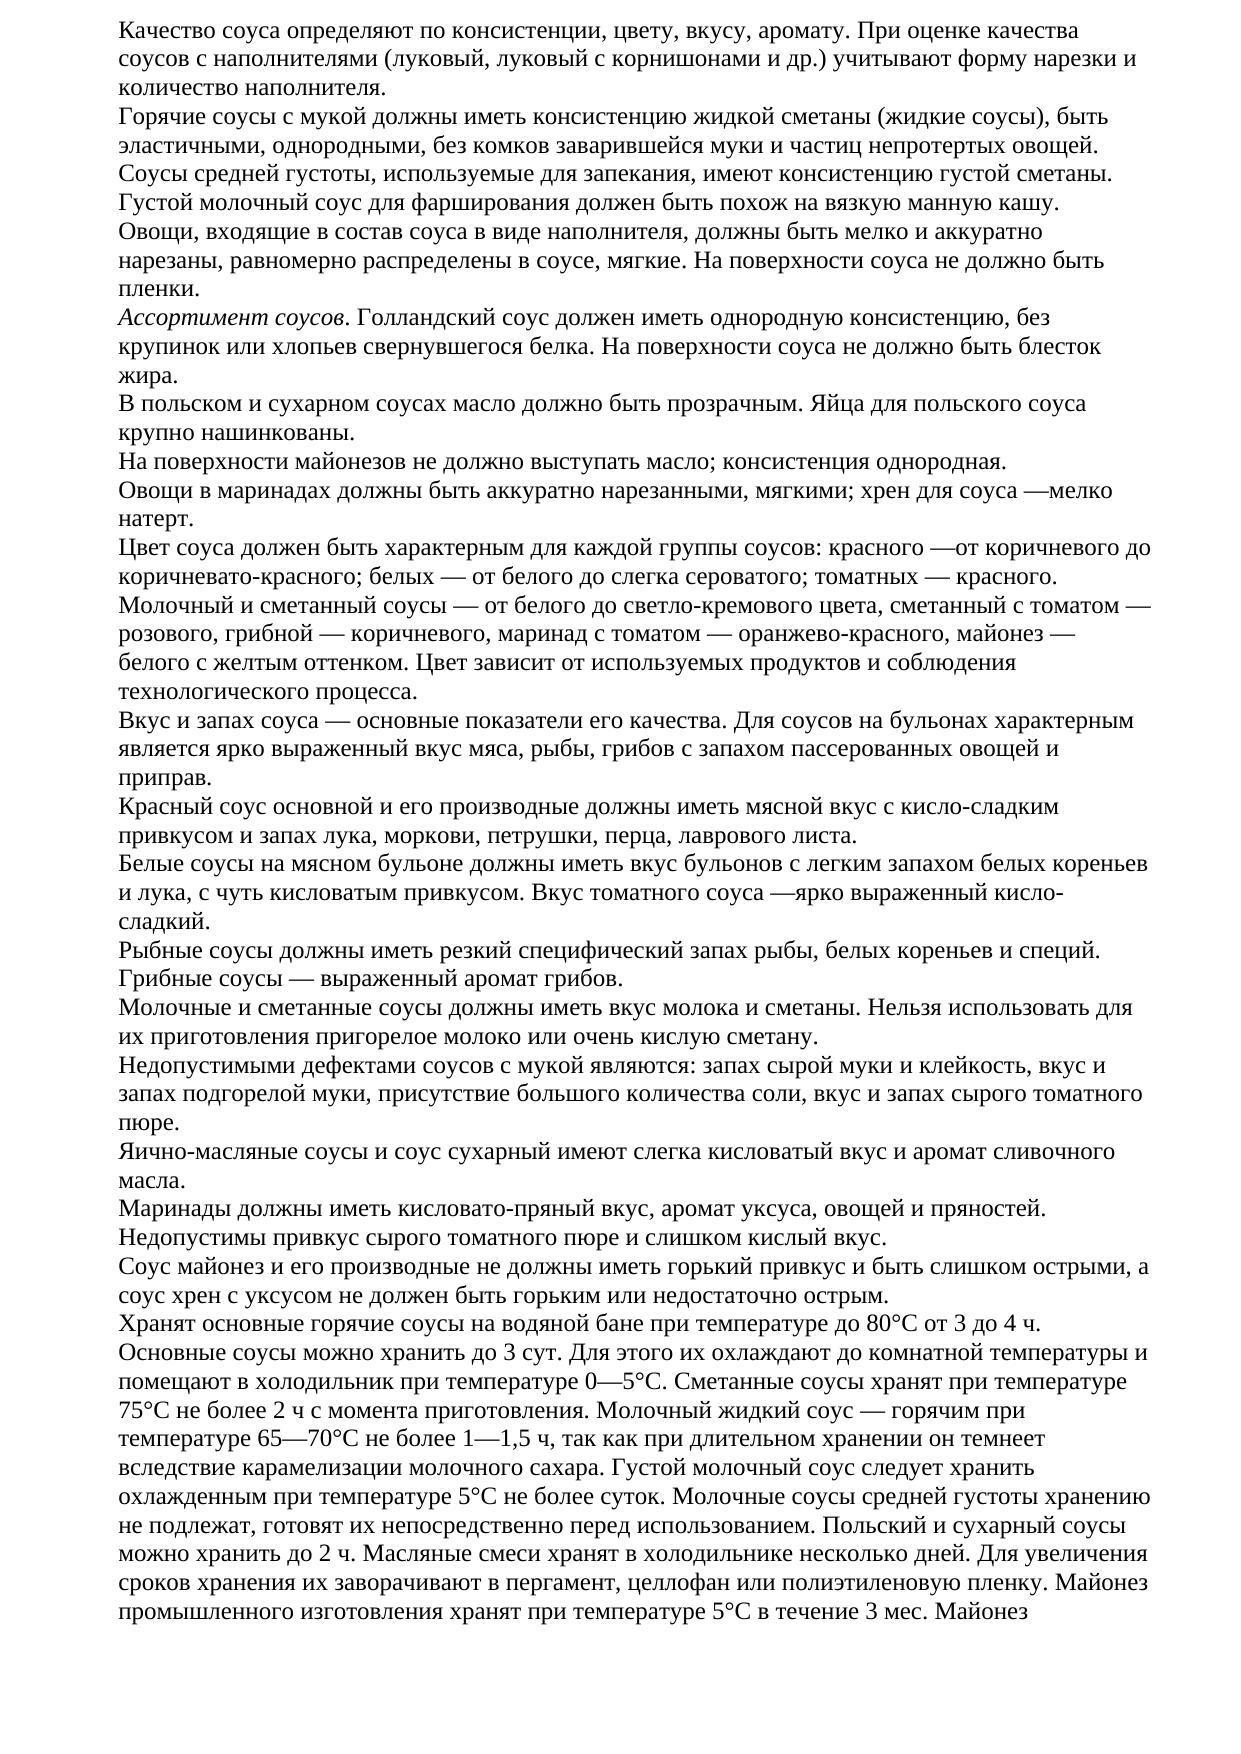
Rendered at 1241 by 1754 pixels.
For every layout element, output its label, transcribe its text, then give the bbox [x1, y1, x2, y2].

text Яично-масляные соусы и соус сухарный имеют слегка кисловатый вкус и аромат сливочного масла. [118, 1136, 1152, 1193]
text Грибные соусы — выраженный аромат грибов. [118, 963, 1152, 992]
text Красный соус основной и его производные должны иметь мясной вкус с кисло-сладким привкусом и запах лука, моркови, петрушки, перца, лаврового листа. [118, 791, 1152, 848]
text Молочные и сметанные соусы должны иметь вкус молока и сметаны. Нельзя использовать для их приготовления пригорелое молоко или очень кислую сметану. [118, 992, 1152, 1050]
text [118, 1308, 1152, 1625]
text Овощи в маринадах должны быть аккуратно нарезанными, мягкими; хрен для соуса —мелко натерт. [118, 475, 1152, 532]
text Недопустимыми дефектами соусов с мукой являются: запах сырой муки и клейкость, вкус и запах подгорелой муки, присутствие большого количества соли, вкус и запах сырого томатного пюре. [118, 1050, 1152, 1136]
text Молочный и сметанный соусы — от белого до светло-кремового цвета, сметанный с томатом — розового, грибной — коричневого, маринад с томатом — оранжево-красного, майонез — белого с желтым оттенком. Цвет зависит от используемых продуктов и соблюдения технологического процесса. [118, 590, 1152, 705]
text Качество соуса определяют по консистенции, цвету, вкусу, аромату. При оценке качества соусов с наполнителями (луковый, луковый с корнишонами и др.) учитывают форму нарезки и количество наполнителя. [118, 15, 1152, 101]
text Соус майонез и его производные не должны иметь горький привкус и быть слишком острыми, а соус хрен с уксусом не должен быть горьким или недостаточно острым. [118, 1251, 1152, 1308]
text Цвет соуса должен быть характерным для каждой группы соусов: красного —от коричневого до коричневато-красного; белых — от белого до слегка сероватого; томатных — красного. [118, 532, 1152, 590]
text Маринады должны иметь кисловато-пряный вкус, аромат уксуса, овощей и пряностей. Недопустимы привкус сырого томатного пюре и слишком кислый вкус. [118, 1193, 1152, 1251]
text На поверхности майонезов не должно выступать масло; консистенция однородная. [118, 446, 1152, 475]
text Горячие соусы с мукой должны иметь консистенцию жидкой сметаны (жидкие соусы), быть эластичными, однородными, без комков заварившейся муки и частиц непротертых овощей. Соусы средней густоты, используемые для запекания, имеют консистенцию густой сметаны. Густой молочный соус для фарширования должен быть похож на вязкую манную кашу. [118, 101, 1152, 216]
text Вкус и запах соуса — основные показатели его качества. Для соусов на бульонах характерным является ярко выраженный вкус мяса, рыбы, грибов с запахом пассерованных овощей и приправ. [118, 705, 1152, 791]
text Овощи, входящие в состав соуса в виде наполнителя, должны быть мелко и аккуратно нарезаны, равномерно распределены в соусе, мягкие. На поверхности соуса не должно быть пленки. [118, 216, 1152, 302]
text Ассортимент соусов. Голландский соус должен иметь однородную консистенцию, без крупинок или хлопьев свернувшегося белка. На поверхности соуса не должно быть блесток жира. [118, 302, 1152, 388]
text Рыбные соусы должны иметь резкий специфический запах рыбы, белых кореньев и специй. [118, 935, 1152, 963]
text Белые соусы на мясном бульоне должны иметь вкус бульонов с легким запахом белых кореньев и лука, с чуть кисловатым привкусом. Вкус томатного соуса —ярко выраженный кисло-сладкий. [118, 848, 1152, 935]
text В польском и сухарном соусах масло должно быть прозрачным. Яйца для польского соуса крупно нашинкованы. [118, 388, 1152, 446]
